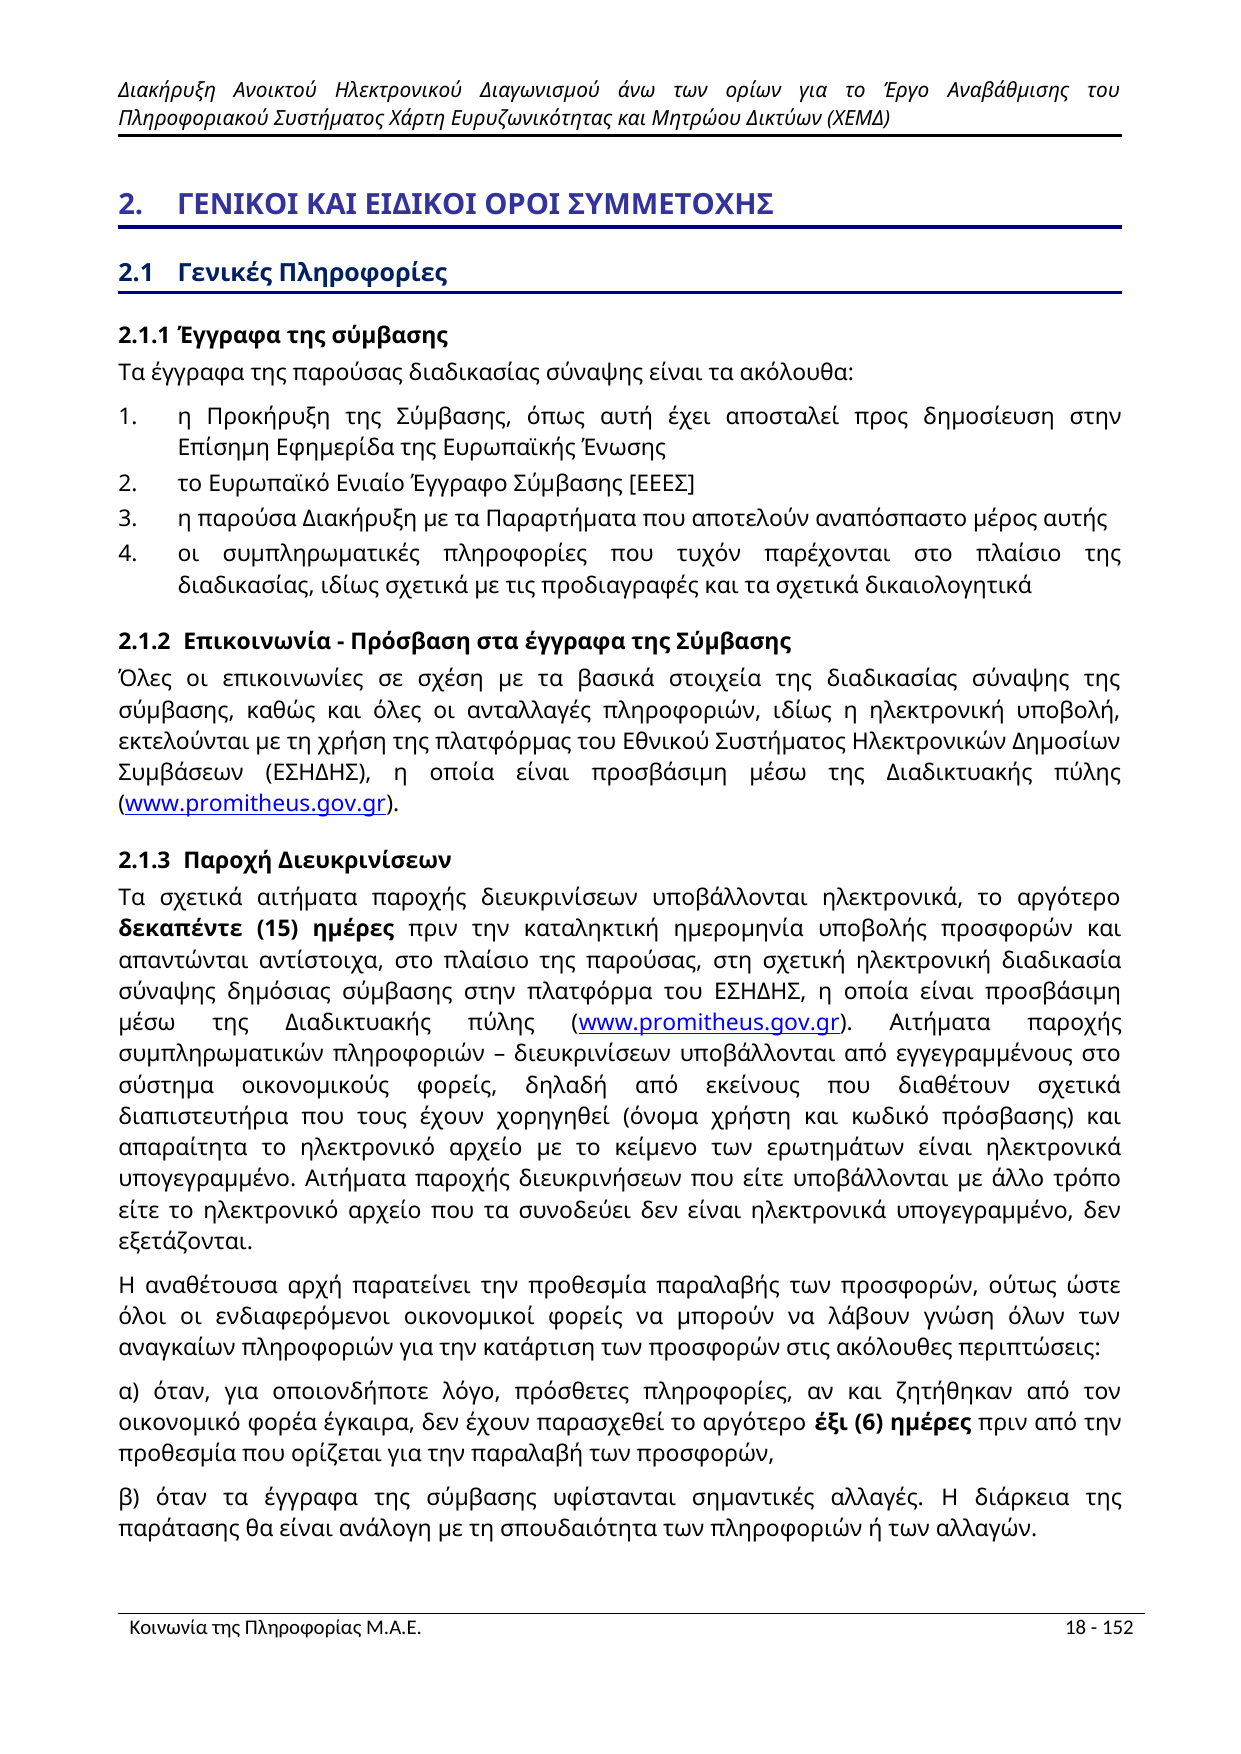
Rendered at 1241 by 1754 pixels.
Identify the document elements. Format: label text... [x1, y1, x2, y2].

list το Ευρωπαϊκό Ενιαίο Έγγραφο Σύμβασης [ΕΕΕΣ] [118, 467, 1122, 498]
subtitle 2.1.3 Παροχή Διευκρινίσεων [118, 844, 1122, 875]
text Όλες οι επικοινωνίες σε σχέση με τα βασικά στοιχεία της διαδικασίας σύναψης της σύμβασης, καθώς και όλες οι ανταλλαγές πληροφοριών, ιδίως η ηλεκτρονική υποβολή, εκτελούνται με τη χρήση της πλατφόρμας του Εθνικού Συστήματος Ηλεκτρονικών Δημοσίων Συμβάσεων (ΕΣΗΔΗΣ), η οποία είναι προσβάσιμη μέσω της Διαδικτυακής πύλης (www.promitheus.gov.gr). [118, 662, 1122, 819]
text α) όταν, για οποιονδήποτε λόγο, πρόσθετες πληροφορίες, αν και ζητήθηκαν από τον οικονομικό φορέα έγκαιρα, δεν έχουν παρασχεθεί το αργότερο έξι (6) ημέρες πριν από την προθεσμία που ορίζεται για την παραλαβή των προσφορών, [118, 1375, 1122, 1469]
list η Προκήρυξη της Σύμβασης, όπως αυτή έχει αποσταλεί προς δημοσίευση στην Επίσημη Εφημερίδα της Ευρωπαϊκής Ένωσης [118, 400, 1122, 462]
text Τα σχετικά αιτήματα παροχής διευκρινίσεων υποβάλλονται ηλεκτρονικά, το αργότερο δεκαπέντε (15) ημέρες πριν την καταληκτική ημερομηνία υποβολής προσφορών και απαντώνται αντίστοιχα, στο πλαίσιο της παρούσας, στη σχετική ηλεκτρονική διαδικασία σύναψης δημόσιας σύμβασης στην πλατφόρμα του ΕΣΗΔΗΣ, η οποία είναι προσβάσιμη μέσω της Διαδικτυακής πύλης (www.promitheus.gov.gr). Αιτήματα παροχής συμπληρωματικών πληροφοριών – διευκρινίσεων υποβάλλονται από εγγεγραμμένους στο σύστημα οικονομικούς φορείς, δηλαδή από εκείνους που διαθέτουν σχετικά διαπιστευτήρια που τους έχουν χορηγηθεί (όνομα χρήστη και κωδικό πρόσβασης) και απαραίτητα το ηλεκτρονικό αρχείο με το κείμενο των ερωτημάτων είναι ηλεκτρονικά υπογεγραμμένο. Αιτήματα παροχής διευκρινήσεων που είτε υποβάλλονται με άλλο τρόπο είτε το ηλεκτρονικό αρχείο που τα συνοδεύει δεν είναι ηλεκτρονικά υπογεγραμμένο, δεν εξετάζονται. [118, 881, 1122, 1256]
subtitle 2.1.1 Έγγραφα της σύμβασης [118, 319, 1122, 350]
text Τα έγγραφα της παρούσας διαδικασίας σύναψης είναι τα ακόλουθα: [118, 356, 1122, 387]
text Η αναθέτουσα αρχή παρατείνει την προθεσμία παραλαβής των προσφορών, ούτως ώστε όλοι οι ενδιαφερόμενοι οικονομικοί φορείς να μπορούν να λάβουν γνώση όλων των αναγκαίων πληροφοριών για την κατάρτιση των προσφορών στις ακόλουθες περιπτώσεις: [118, 1269, 1122, 1362]
subtitle 2.1 Γενικές Πληροφορίες [118, 254, 1122, 291]
text β) όταν τα έγγραφα της σύμβασης υφίστανται σημαντικές αλλαγές. Η διάρκεια της παράτασης θα είναι ανάλογη με τη σπουδαιότητα των πληροφοριών ή των αλλαγών. [118, 1481, 1122, 1544]
subtitle 2. ΓΕΝΙΚΟΙ ΚΑΙ ΕΙΔΙΚΟΙ ΟΡΟΙ ΣΥΜΜΕΤΟΧΗΣ [118, 183, 1122, 225]
subtitle 2.1.2 Επικοινωνία - Πρόσβαση στα έγγραφα της Σύμβασης [118, 625, 1122, 656]
list οι συμπληρωματικές πληροφορίες που τυχόν παρέχονται στο πλαίσιο της διαδικασίας, ιδίως σχετικά με τις προδιαγραφές και τα σχετικά δικαιολογητικά [118, 537, 1122, 600]
list η παρούσα Διακήρυξη με τα Παραρτήματα που αποτελούν αναπόσπαστο μέρος αυτής [118, 502, 1122, 533]
